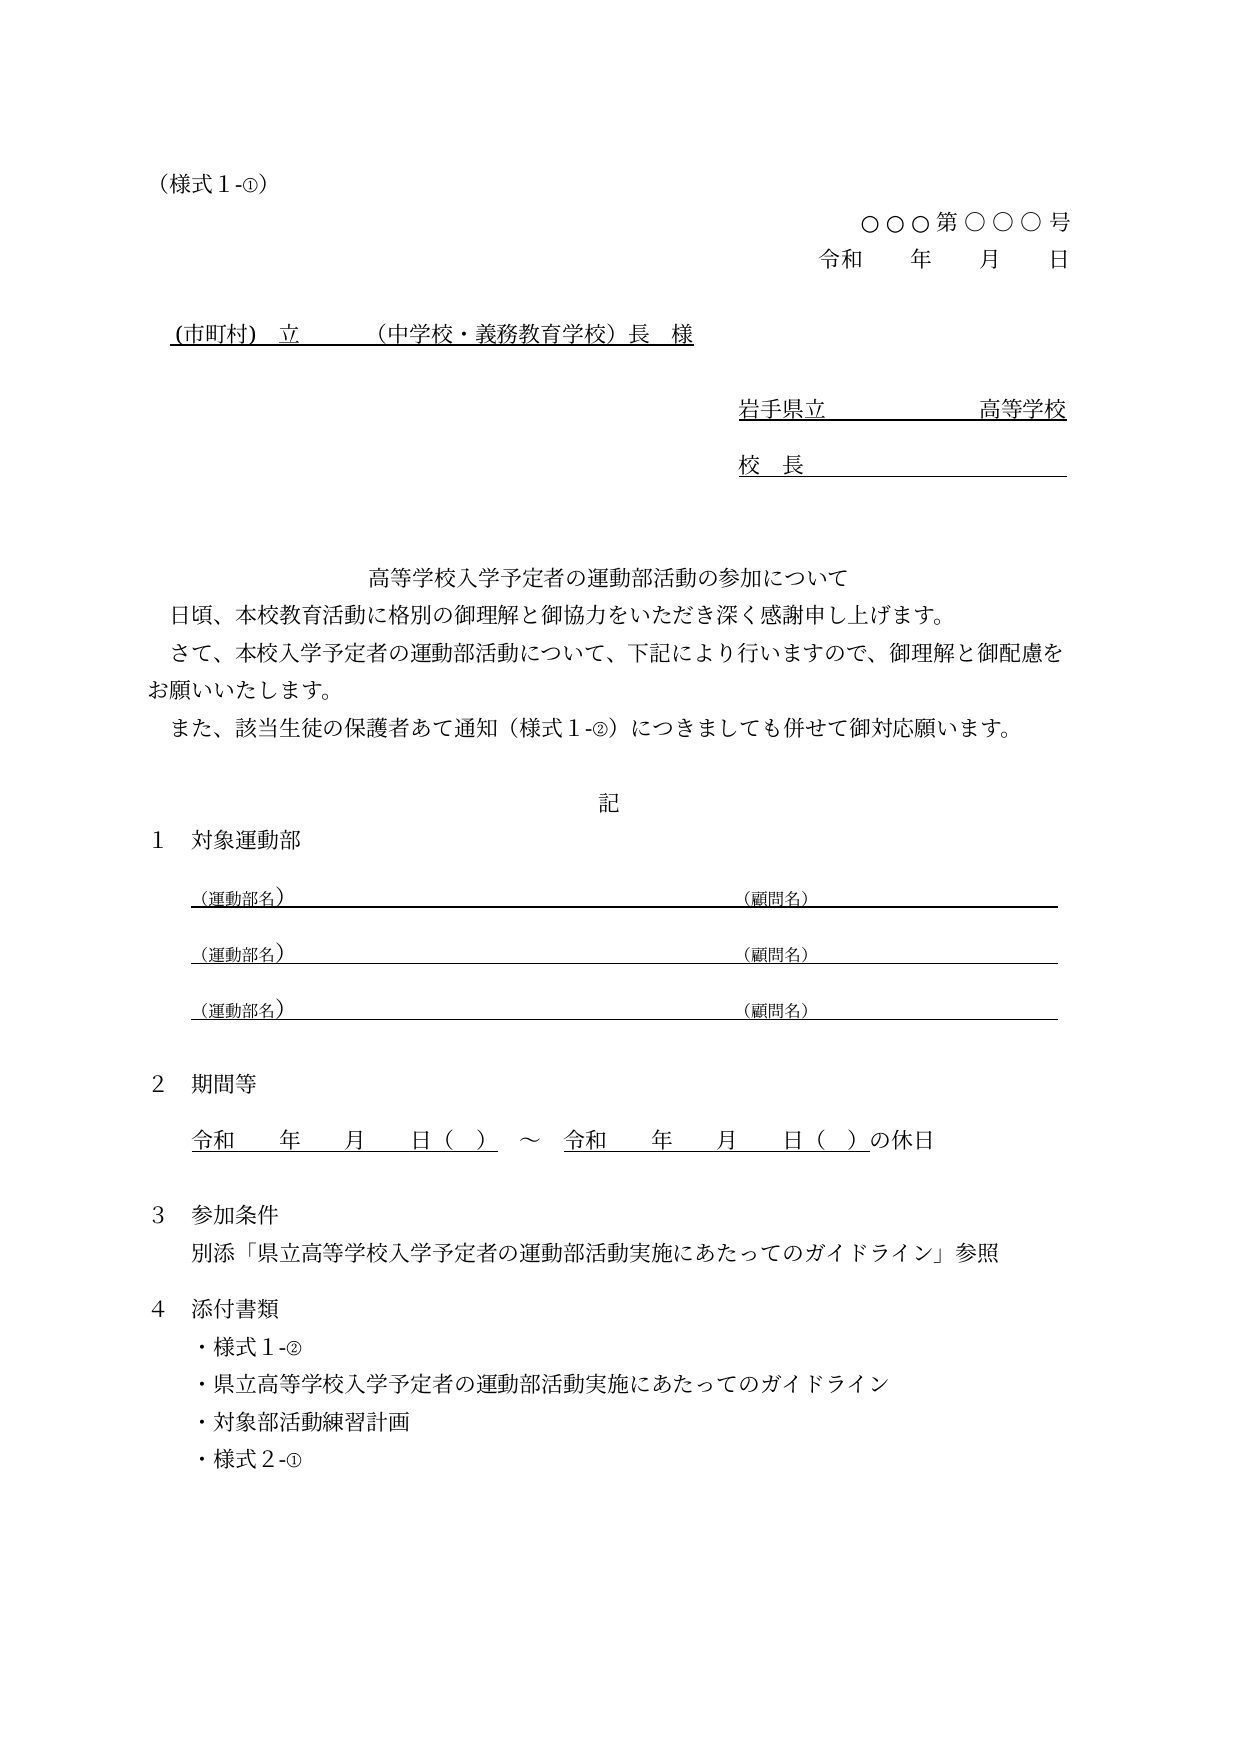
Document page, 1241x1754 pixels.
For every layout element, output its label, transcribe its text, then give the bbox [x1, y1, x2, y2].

text さて、本校入学予定者の運動部活動について、下記により行いますので、御理解と御配慮をお願いいたします。 [148, 633, 1071, 708]
text （運動部名） （顧問名） [148, 877, 1071, 914]
text ・様式２-① [148, 1439, 1092, 1477]
text １ 対象運動部 [148, 821, 1071, 858]
text （運動部名） （顧問名） [148, 989, 1092, 1027]
text 校 長 [738, 446, 1071, 483]
text ４ 添付書類 [148, 1289, 1092, 1327]
text 令和 年 月 日（ ） ～ 令和 年 月 日（ ）の休日 [148, 1121, 1092, 1158]
text 岩手県立 高等学校 [738, 389, 1071, 427]
text 記 [148, 783, 1071, 821]
text 高等学校入学予定者の運動部活動の参加について [148, 558, 1071, 596]
text ・県立高等学校入学予定者の運動部活動実施にあたってのガイドライン [148, 1364, 1092, 1402]
text 日頃、本校教育活動に格別の御理解と御協力をいただき深く感謝申し上げます。 [148, 596, 1071, 633]
text 令和 年 月 日 [148, 239, 1071, 277]
text 別添「県立高等学校入学予定者の運動部活動実施にあたってのガイドライン」参照 [148, 1233, 1092, 1271]
text また、該当生徒の保護者あて通知（様式１-②）につきましても併せて御対応願います。 [148, 708, 1071, 746]
text (市町村) 立 （中学校・義務教育学校）長 様 [148, 314, 1071, 352]
text ２ 期間等 [148, 1064, 1092, 1102]
text （様式１-①） [148, 164, 1071, 202]
text （運動部名） （顧問名） [148, 933, 1092, 971]
text ・対象部活動練習計画 [148, 1402, 1092, 1439]
text ３ 参加条件 [148, 1196, 1092, 1233]
text ・様式１-② [148, 1327, 1092, 1364]
text ○○○第○○○号 [148, 202, 1071, 239]
